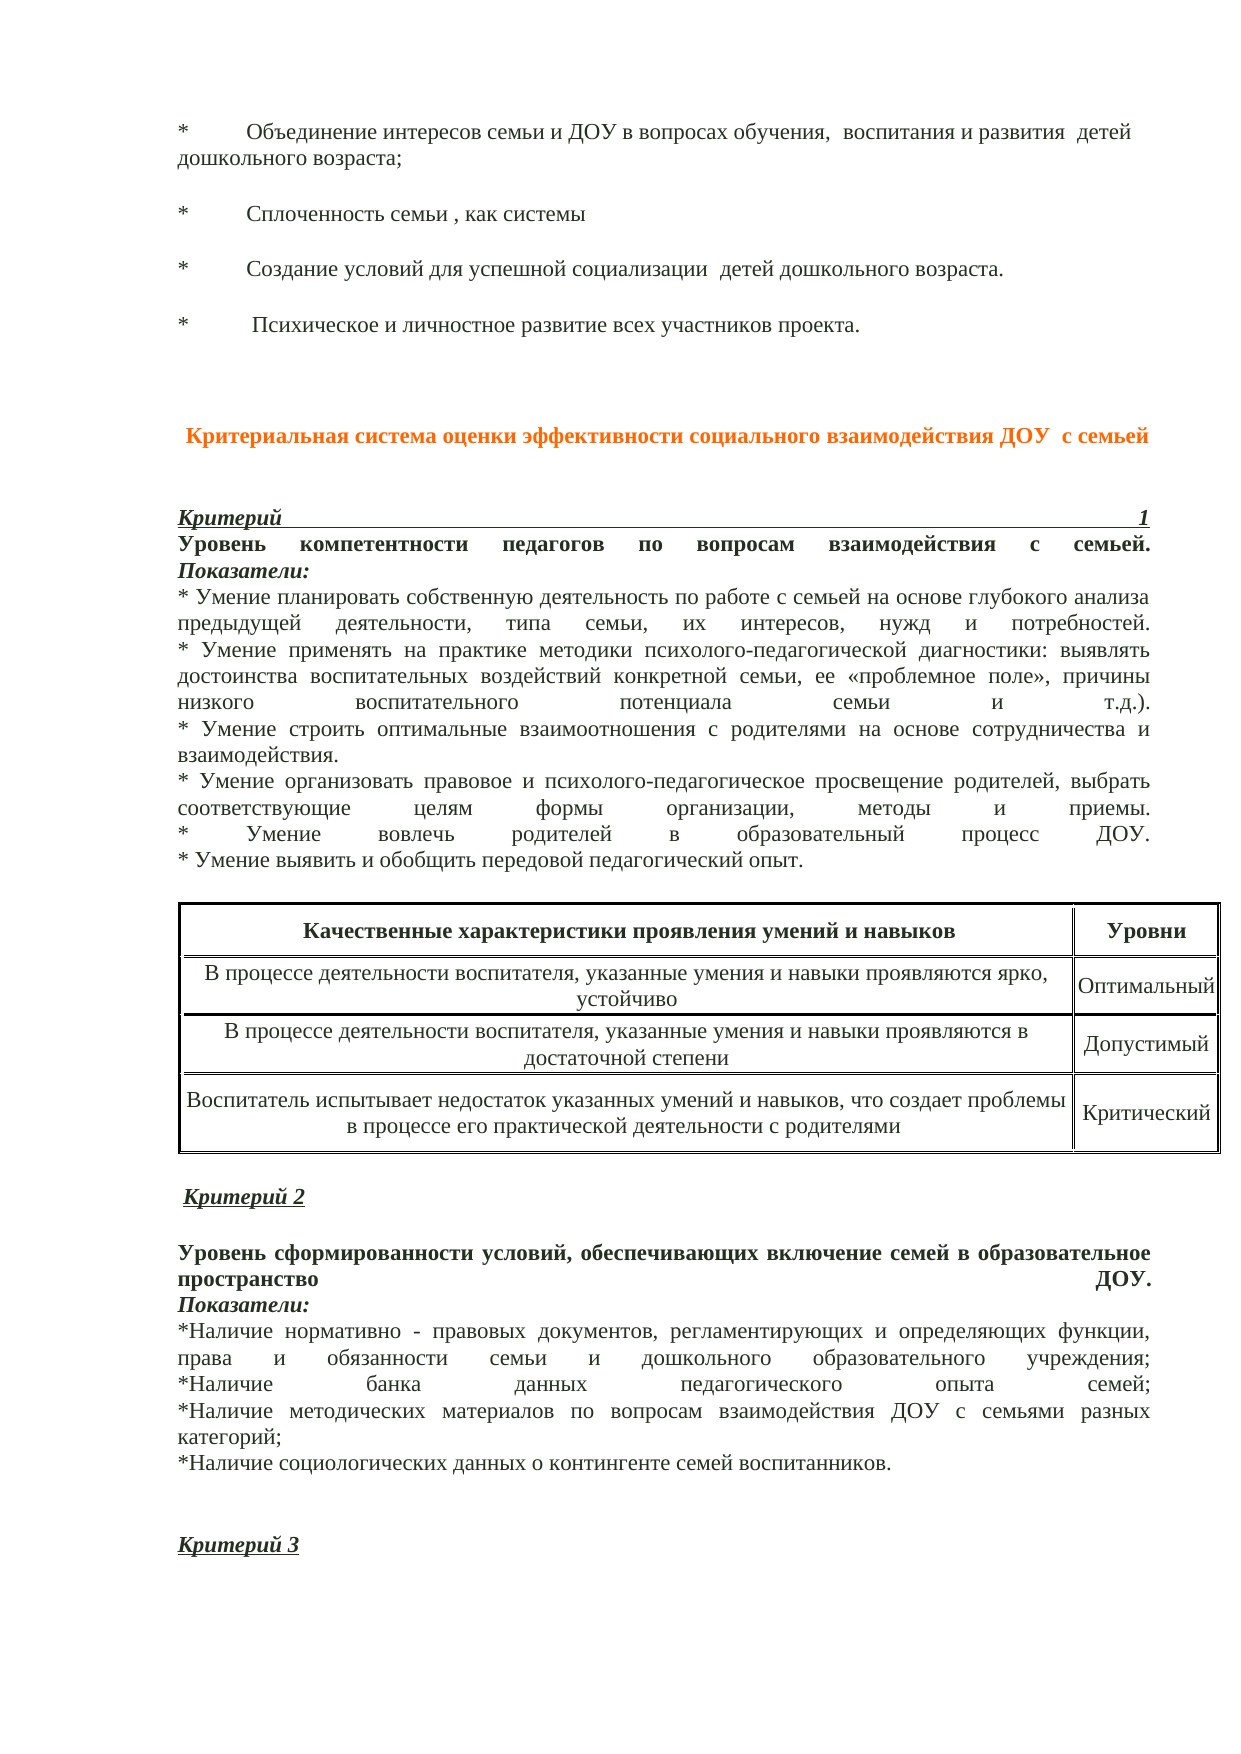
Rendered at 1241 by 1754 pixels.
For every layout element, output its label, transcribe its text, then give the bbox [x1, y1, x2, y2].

table_cell Критический [1074, 1071, 1218, 1151]
text * Сплоченность семьи , как системы [177, 200, 1152, 226]
table_cell Воспитатель испытывает недостаток указанных умений и навыков, что создает проблемы в процессе его практической деятельности с родителями [181, 1071, 1074, 1151]
table_header Качественные характеристики проявления умений и навыков [181, 905, 1074, 954]
table_cell В процессе деятельности воспитателя, указанные умения и навыки проявляются ярко, устойчиво [181, 955, 1072, 1013]
text * Психическое и личностное развитие всех участников проекта. [177, 311, 1152, 337]
table_cell Допустимый [1075, 1013, 1219, 1071]
text * Объединение интересов семьи и ДОУ в вопросах обучения, воспитания и развития детей дошкольного возраста; [177, 118, 1152, 171]
text * Создание условий для успешной социализации детей дошкольного возраста. [177, 256, 1152, 282]
text Критерий 1 Уровень компетентности педагогов по вопросам взаимодействия с семьей. Показатели: * Умение планировать собственную деятельность по работе с семьей на основе глубокого анализа предыдущей деятельности, типа семьи, их интересов, нужд и потребностей. * Умение применять на практике методики психолого-педагогической диагностики: выявлять достоинства воспитательных воздействий конкретной семьи, ее «проблемное поле», причины низкого воспитательного потенциала семьи и т.д.). * Умение строить оптимальные взаимоотношения с родителями на основе сотрудничества и взаимодействия. * Умение организовать правовое и психолого-педагогическое просвещение родителей, выбрать соответствующие целям формы организации, методы и приемы. * Умение вовлечь родителей в образовательный процесс ДОУ. * Умение выявить и обобщить передовой педагогический опыт. [177, 478, 1152, 873]
table_cell В процессе деятельности воспитателя, указанные умения и навыки проявляются в достаточной степени [180, 1013, 1072, 1071]
text Критерий 3 [177, 1505, 1152, 1558]
table_header Уровни [1074, 905, 1217, 954]
table_cell Оптимальный [1075, 955, 1218, 1013]
text Уровень сформированности условий, обеспечивающих включение семей в образовательное пространство ДОУ. Показатели: *Наличие нормативно - правовых документов, регламентирующих и определяющих функции, права и обязанности семьи и дошкольного образовательного учреждения; *Наличие банка данных педагогического опыта семей; *Наличие методических материалов по вопросам взаимодействия ДОУ с семьями разных категорий; *Наличие социологических данных о контингенте семей воспитанников. [177, 1238, 1152, 1476]
text Критериальная система оценки эффективности социального взаимодействия ДОУ с семьей [177, 422, 1152, 448]
text Критерий 2 [177, 1183, 1152, 1209]
